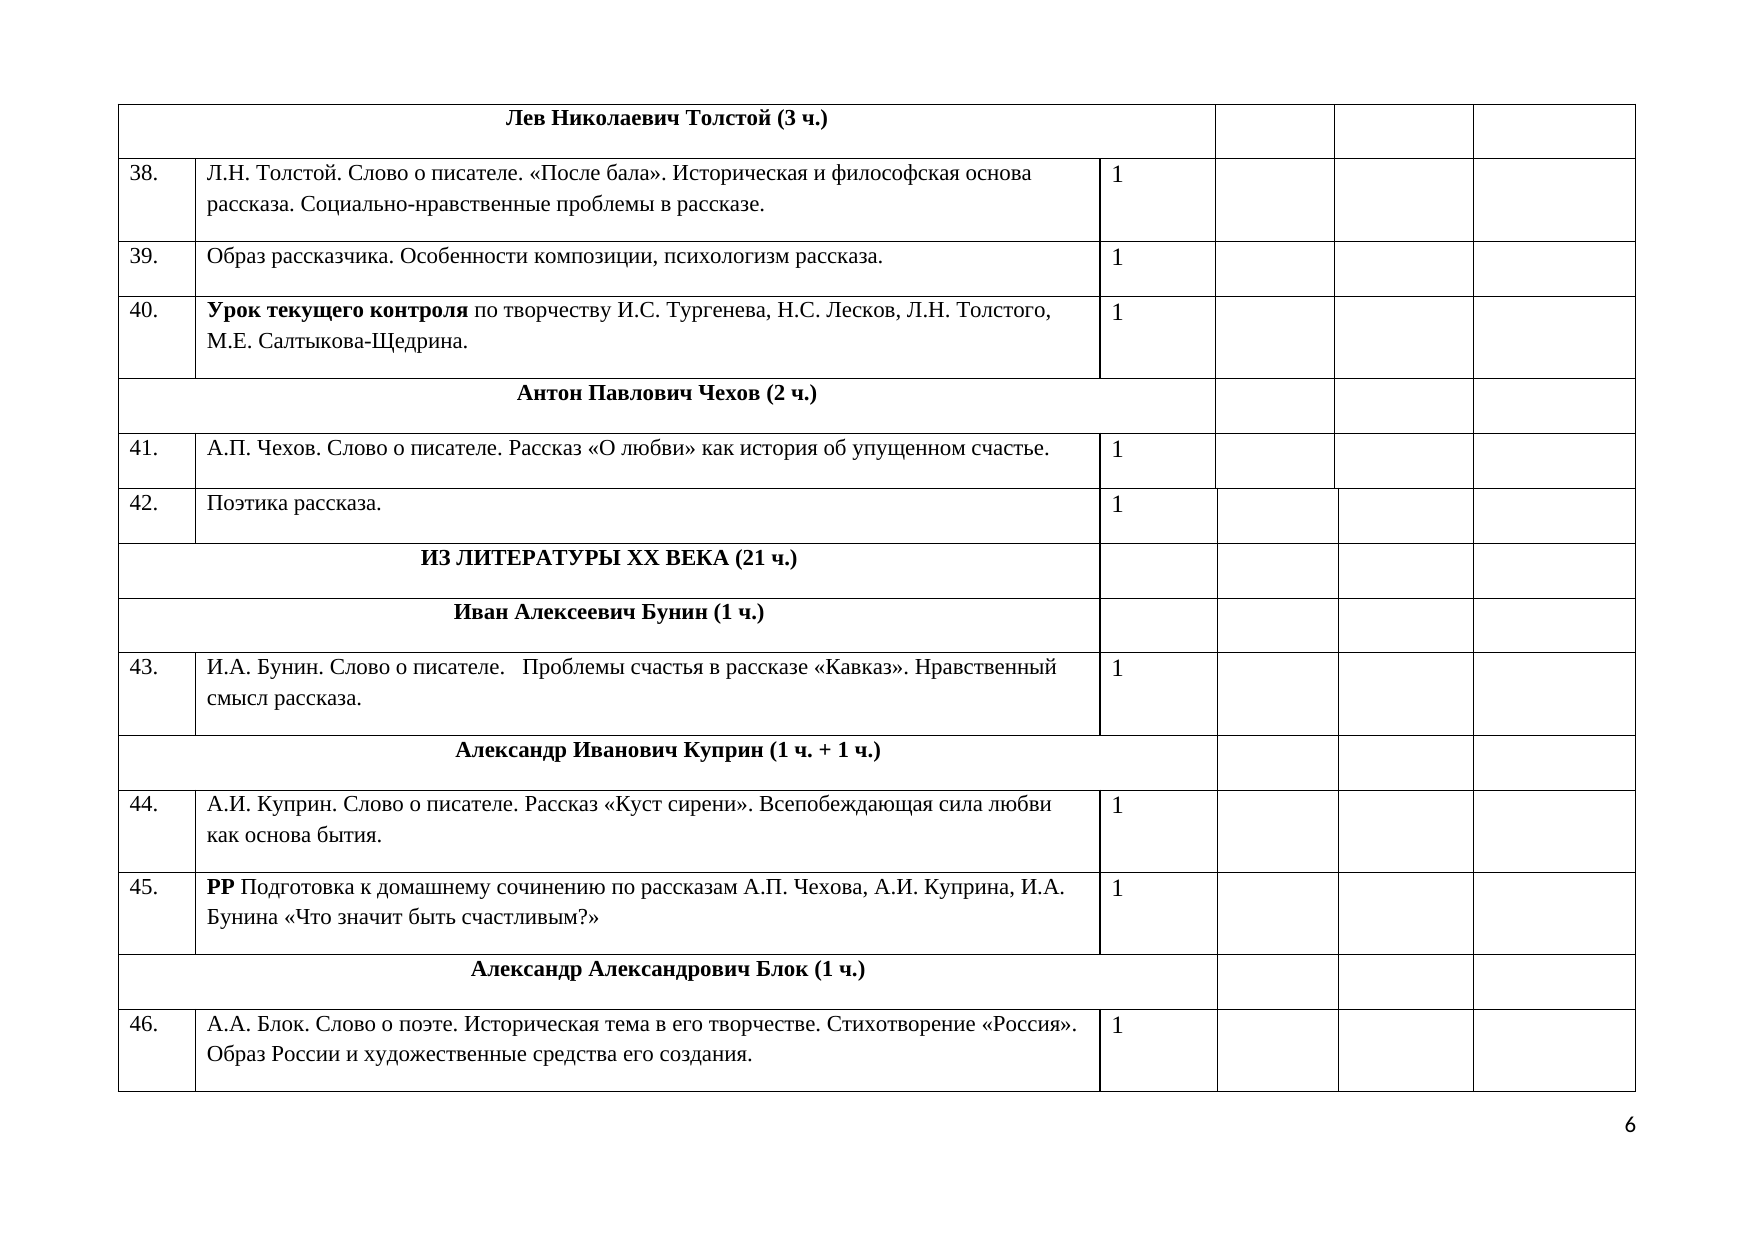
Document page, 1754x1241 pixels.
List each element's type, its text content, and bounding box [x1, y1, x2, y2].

table_cell [1474, 297, 1635, 378]
table_cell 45. [119, 873, 195, 954]
table_cell [1339, 653, 1473, 734]
table_cell 40. [119, 297, 195, 378]
table_cell Л.Н. Толстой. Слово о писателе. «После бала». Историческая и философская основа рассказа. Социально-нравственные проблемы в рассказе. [196, 159, 1099, 241]
table_cell 1 [1101, 434, 1215, 488]
table_cell Александр Александрович Блок (1 ч.) [119, 955, 1217, 1009]
table_cell 1 [1101, 873, 1217, 954]
table_cell [1474, 379, 1635, 433]
table_cell [1474, 955, 1635, 1009]
table_cell [1218, 1010, 1338, 1091]
table_cell А.А. Блок. Слово о поэте. Историческая тема в его творчестве. Стихотворение «Россия». Образ России и художественные средства его создания. [196, 1010, 1099, 1091]
table_cell [1339, 736, 1473, 789]
table_cell [1339, 544, 1473, 597]
table_cell [1218, 489, 1338, 542]
table_cell Иван Алексеевич Бунин (1 ч.) [119, 599, 1099, 652]
table_cell [1335, 242, 1473, 296]
table_cell [1216, 242, 1334, 296]
table_cell 38. [119, 159, 195, 241]
table_cell 42. [119, 489, 195, 542]
table_cell Антон Павлович Чехов (2 ч.) [119, 379, 1215, 433]
table_cell [1101, 544, 1217, 597]
table_cell [1474, 1010, 1635, 1091]
table_cell 1 [1101, 1010, 1217, 1091]
table_cell [1218, 653, 1338, 734]
table_cell Александр Иванович Куприн (1 ч. + 1 ч.) [119, 736, 1217, 789]
table_cell 1 [1101, 297, 1215, 378]
table_cell Образ рассказчика. Особенности композиции, психологизм рассказа. [196, 242, 1099, 296]
table_cell 1 [1101, 159, 1215, 241]
table_cell [1474, 736, 1635, 789]
table_cell 1 [1101, 489, 1217, 542]
table_cell [1339, 873, 1473, 954]
table_cell 43. [119, 653, 195, 734]
table_cell [1216, 297, 1334, 378]
table_cell 46. [119, 1010, 195, 1091]
table_cell 41. [119, 434, 195, 488]
table_cell [1339, 791, 1473, 872]
table_cell [1216, 379, 1334, 433]
table_cell [1335, 379, 1473, 433]
table_cell 1 [1101, 242, 1215, 296]
table_cell [1218, 955, 1338, 1009]
table_cell А.П. Чехов. Слово о писателе. Рассказ «О любви» как история об упущенном счастье. [196, 434, 1099, 488]
table_cell [1474, 791, 1635, 872]
table_cell [1474, 653, 1635, 734]
table_cell [1218, 544, 1338, 597]
table_cell [1339, 955, 1473, 1009]
table_cell [1339, 489, 1473, 542]
table_cell 1 [1101, 653, 1217, 734]
table_cell 44. [119, 791, 195, 872]
table_cell [1474, 159, 1635, 241]
table_cell [1218, 599, 1338, 652]
table_cell [1474, 434, 1635, 488]
table_cell [1218, 736, 1338, 789]
table_cell [1216, 434, 1334, 488]
table_cell [1339, 1010, 1473, 1091]
table_cell РР Подготовка к домашнему сочинению по рассказам А.П. Чехова, А.И. Куприна, И.А. Бунина «Что значит быть счастливым?» [196, 873, 1099, 954]
table_cell [1474, 489, 1635, 542]
table_cell [1216, 159, 1334, 241]
table_cell [1335, 105, 1473, 158]
table_cell [1335, 159, 1473, 241]
table_cell [1339, 599, 1473, 652]
table_cell 39. [119, 242, 195, 296]
table_cell [1474, 873, 1635, 954]
table_cell 1 [1101, 791, 1217, 872]
table_cell [1335, 297, 1473, 378]
table_cell [1474, 242, 1635, 296]
table_cell [1218, 791, 1338, 872]
table_cell Урок текущего контроля по творчеству И.С. Тургенева, Н.С. Лесков, Л.Н. Толстого, М.Е. Салтыкова-Щедрина. [196, 297, 1099, 378]
table_cell [1474, 599, 1635, 652]
table_cell А.И. Куприн. Слово о писателе. Рассказ «Куст сирени». Всепобеждающая сила любви как основа бытия. [196, 791, 1099, 872]
table_cell Поэтика рассказа. [196, 489, 1099, 542]
table_cell [1216, 105, 1334, 158]
table_cell [1474, 105, 1635, 158]
table_cell [1474, 544, 1635, 597]
table_cell [1101, 599, 1217, 652]
table_cell [1218, 873, 1338, 954]
table_cell И.А. Бунин. Слово о писателе. Проблемы счастья в рассказе «Кавказ». Нравственный смысл рассказа. [196, 653, 1099, 734]
table_cell ИЗ ЛИТЕРАТУРЫ XX ВЕКА (21 ч.) [119, 544, 1099, 597]
table_cell Лев Николаевич Толстой (3 ч.) [119, 105, 1215, 158]
table_cell [1335, 434, 1473, 488]
